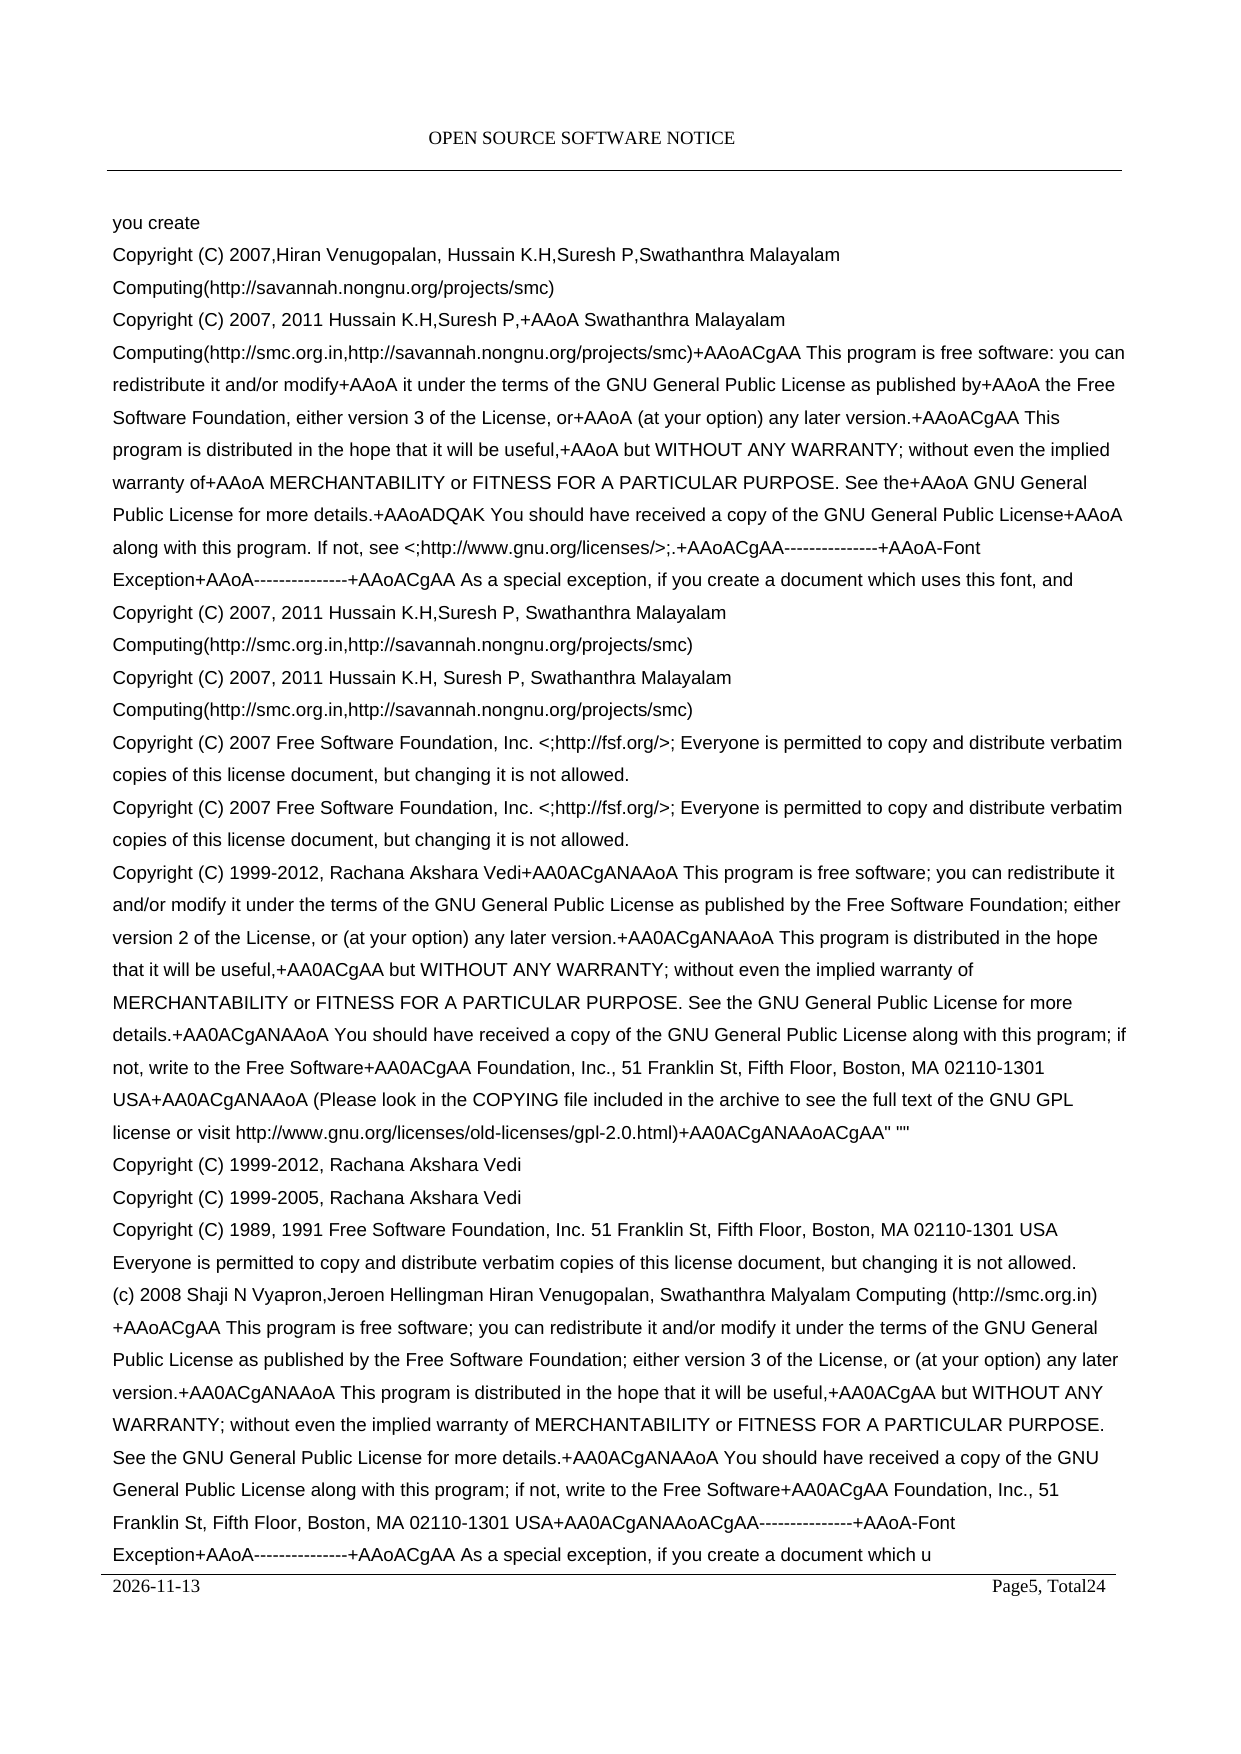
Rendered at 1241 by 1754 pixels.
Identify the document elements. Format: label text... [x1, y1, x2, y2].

text (c) 2008 Shaji N Vyapron,Jeroen Hellingman Hiran Venugopalan, Swathanthra Malyalam Computing (http://smc.org.in)+AAoACgAA This program is free software; you can redistribute it and/or modify it under the terms of the GNU General Public License as published by the Free Software Foundation; either version 3 of the License, or (at your option) any later version.+AA0ACgANAAoA This program is distributed in the hope that it will be useful,+AA0ACgAA but WITHOUT ANY WARRANTY; without even the implied warranty of MERCHANTABILITY or FITNESS FOR A PARTICULAR PURPOSE. See the GNU General Public License for more details.+AA0ACgANAAoA You should have received a copy of the GNU General Public License along with this program; if not, write to the Free Software+AA0ACgAA Foundation, Inc., 51 Franklin St, Fifth Floor, Boston, MA 02110-1301 USA+AA0ACgANAAoACgAA---------------+AAoA-Font Exception+AAoA---------------+AAoACgAA As a special exception, if you create a document which u [112, 1279, 1128, 1571]
text Copyright (C) 2007 Free Software Foundation, Inc. <;http://fsf.org/>; Everyone is permitted to copy and distribute verbatim copies of this license document, but changing it is not allowed. [112, 726, 1128, 791]
text Copyright (C) 2007, 2011 Hussain K.H, Suresh P, Swathanthra Malayalam Computing(http://smc.org.in,http://savannah.nongnu.org/projects/smc) [112, 661, 1128, 726]
text Copyright (C) 2007,Hiran Venugopalan, Hussain K.H,Suresh P,Swathanthra Malayalam Computing(http://savannah.nongnu.org/projects/smc) [112, 239, 1128, 304]
text Copyright (C) 1999-2005, Rachana Akshara Vedi [112, 1181, 1128, 1214]
text Copyright (C) 2007, 2011 Hussain K.H,Suresh P, Swathanthra Malayalam Computing(http://smc.org.in,http://savannah.nongnu.org/projects/smc) [112, 596, 1128, 661]
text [112, 206, 1128, 239]
text Copyright (C) 2007 Free Software Foundation, Inc. <;http://fsf.org/>; Everyone is permitted to copy and distribute verbatim copies of this license document, but changing it is not allowed. [112, 791, 1128, 856]
text Copyright (C) 1999-2012, Rachana Akshara Vedi+AA0ACgANAAoA This program is free software; you can redistribute it and/or modify it under the terms of the GNU General Public License as published by the Free Software Foundation; either version 2 of the License, or (at your option) any later version.+AA0ACgANAAoA This program is distributed in the hope that it will be useful,+AA0ACgAA but WITHOUT ANY WARRANTY; without even the implied warranty of MERCHANTABILITY or FITNESS FOR A PARTICULAR PURPOSE. See the GNU General Public License for more details.+AA0ACgANAAoA You should have received a copy of the GNU General Public License along with this program; if not, write to the Free Software+AA0ACgAA Foundation, Inc., 51 Franklin St, Fifth Floor, Boston, MA 02110-1301 USA+AA0ACgANAAoA (Please look in the COPYING file included in the archive to see the full text of the GNU GPL license or visit http://www.gnu.org/licenses/old-licenses/gpl-2.0.html)+AA0ACgANAAoACgAA" "" [112, 856, 1128, 1149]
text Copyright (C) 1989, 1991 Free Software Foundation, Inc. 51 Franklin St, Fifth Floor, Boston, MA 02110-1301 USA Everyone is permitted to copy and distribute verbatim copies of this license document, but changing it is not allowed. [112, 1214, 1128, 1279]
text Copyright (C) 2007, 2011 Hussain K.H,Suresh P,+AAoA Swathanthra Malayalam Computing(http://smc.org.in,http://savannah.nongnu.org/projects/smc)+AAoACgAA This program is free software: you can redistribute it and/or modify+AAoA it under the terms of the GNU General Public License as published by+AAoA the Free Software Foundation, either version 3 of the License, or+AAoA (at your option) any later version.+AAoACgAA This program is distributed in the hope that it will be useful,+AAoA but WITHOUT ANY WARRANTY; without even the implied warranty of+AAoA MERCHANTABILITY or FITNESS FOR A PARTICULAR PURPOSE. See the+AAoA GNU General Public License for more details.+AAoADQAK You should have received a copy of the GNU General Public License+AAoA along with this program. If not, see <;http://www.gnu.org/licenses/>;.+AAoACgAA---------------+AAoA-Font Exception+AAoA---------------+AAoACgAA As a special exception, if you create a document which uses this font, and [112, 304, 1128, 596]
text Copyright (C) 1999-2012, Rachana Akshara Vedi [112, 1149, 1128, 1181]
